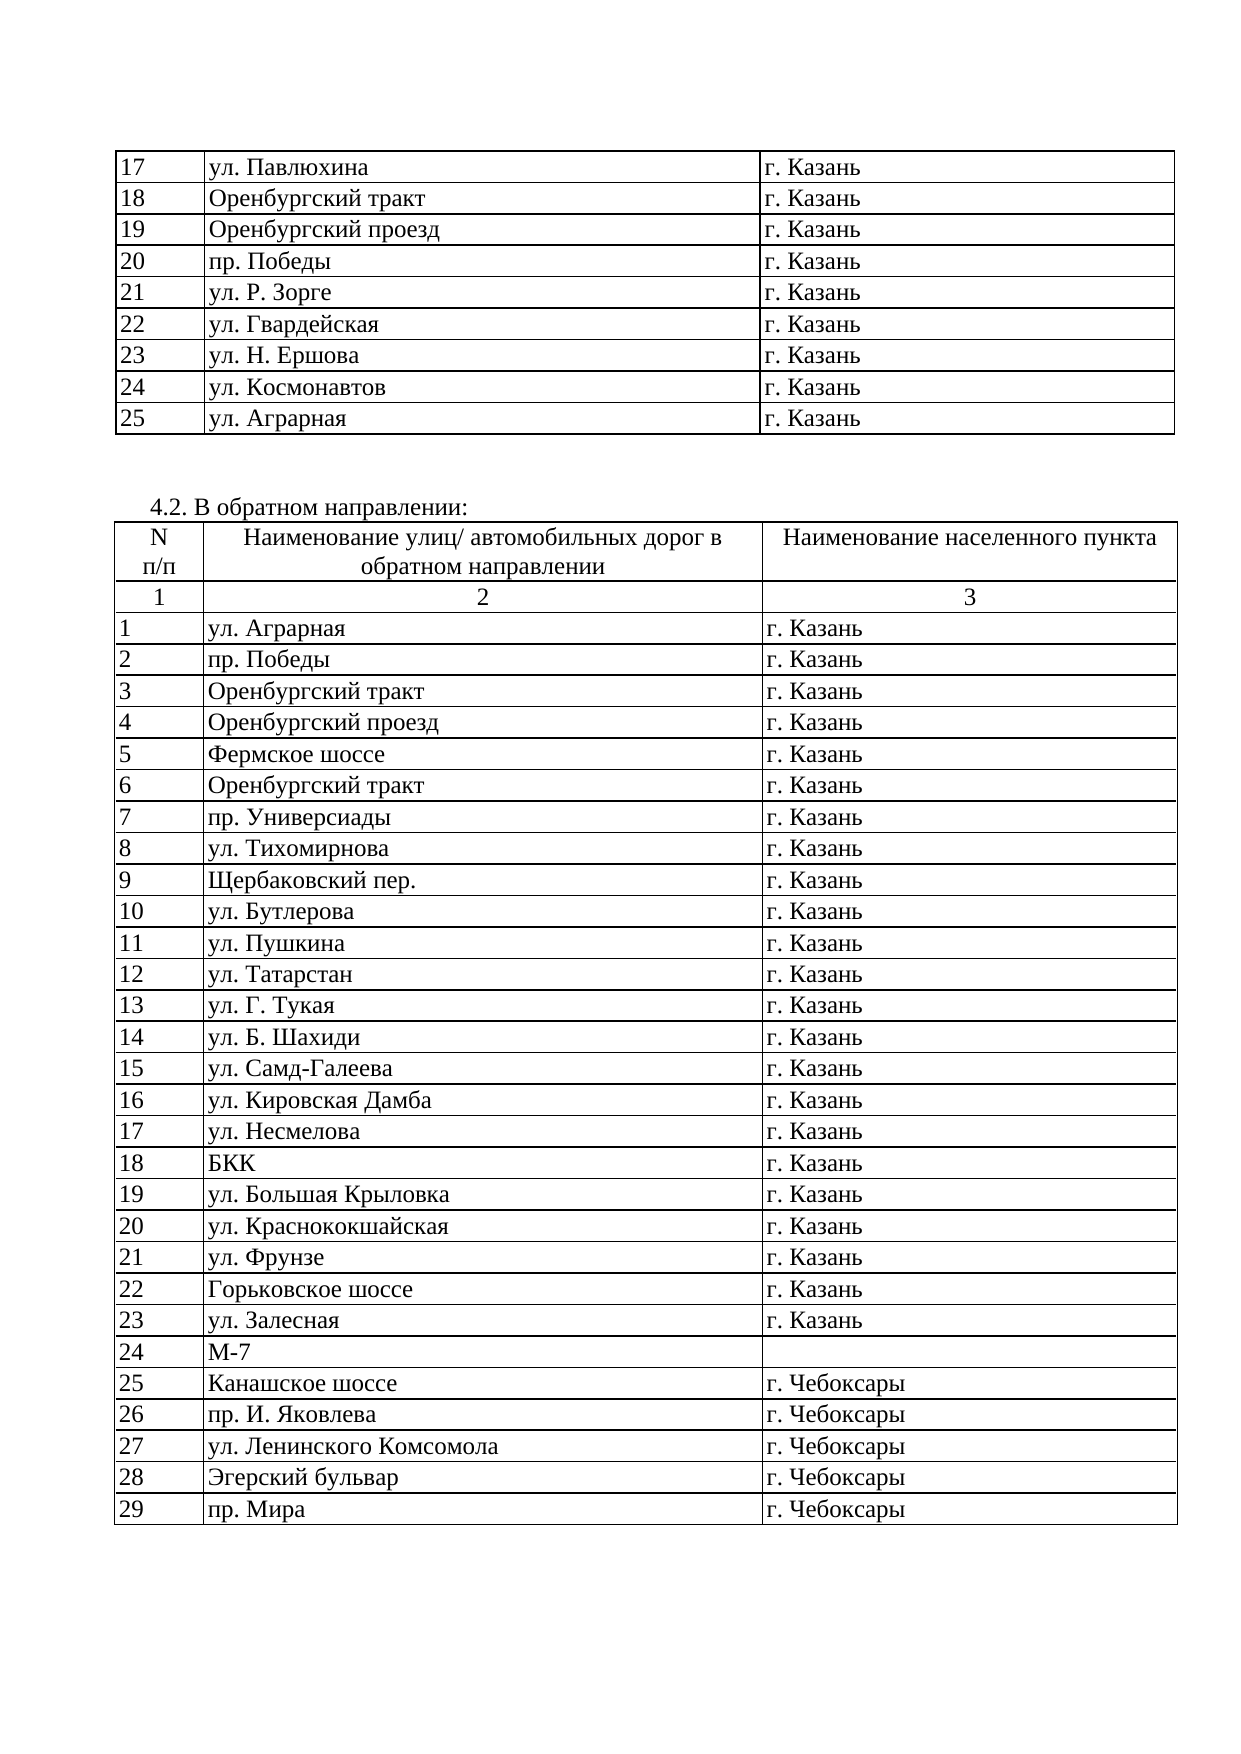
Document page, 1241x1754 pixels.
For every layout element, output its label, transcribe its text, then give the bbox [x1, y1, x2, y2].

table_cell 23 [115, 1305, 203, 1335]
table_cell 27 [115, 1430, 203, 1461]
table_cell 17 [117, 152, 204, 181]
table_cell г. Казань [763, 1146, 1177, 1178]
table_cell 5 [115, 738, 203, 769]
table_cell г. Казань [763, 832, 1177, 863]
table_cell г. Казань [763, 926, 1177, 957]
table_cell ул. Бутлерова [204, 896, 762, 926]
table_cell Горьковское шоссе [204, 1274, 762, 1303]
text 4.2. В обратном направлении: [150, 492, 1090, 521]
table_cell Оренбургский тракт [205, 183, 759, 213]
table_cell г. Казань [763, 958, 1177, 989]
table_cell ул. Кировская Дамба [204, 1085, 762, 1115]
table_cell ул. Пушкина [204, 928, 762, 957]
table_cell ул. Большая Крыловка [204, 1179, 762, 1209]
table_cell ул. Г. Тукая [204, 991, 762, 1020]
table_cell г. Казань [763, 1272, 1177, 1303]
table_cell ул. Гвардейская [205, 309, 759, 339]
table_cell г. Казань [761, 340, 1174, 370]
table_cell 6 [115, 770, 203, 800]
table_cell ул. Р. Зорге [205, 277, 759, 307]
table_header Наименование улиц/ автомобильных дорог в обратном направлении [204, 523, 762, 580]
table_cell 28 [115, 1462, 203, 1492]
table_cell 14 [115, 1021, 203, 1052]
table_cell г. Казань [763, 1020, 1177, 1052]
table_cell г. Казань [763, 737, 1177, 769]
table_cell Оренбургский тракт [204, 770, 762, 800]
table_cell Фермское шоссе [204, 739, 762, 769]
table_cell г. Казань [763, 989, 1177, 1020]
table_cell Оренбургский проезд [204, 707, 762, 737]
table_cell 19 [117, 215, 204, 244]
table_cell 3 [115, 675, 203, 706]
table_cell г. Казань [763, 674, 1177, 706]
table_header N п/п [115, 523, 203, 580]
table_cell ул. Аграрная [204, 613, 762, 643]
table_cell ул. Залесная [204, 1305, 762, 1335]
table_cell ул. Аграрная [205, 403, 759, 433]
table_cell 1 [115, 581, 203, 611]
table_cell ул. Фрунзе [204, 1242, 762, 1272]
table_cell ул. Н. Ершова [205, 340, 759, 370]
table_cell пр. Победы [204, 645, 762, 674]
table_cell г. Казань [763, 706, 1177, 737]
table_cell г. Казань [761, 277, 1174, 307]
table_cell 17 [115, 1116, 203, 1146]
table_cell ул. Самд-Галеева [204, 1053, 762, 1083]
table_cell 24 [117, 372, 204, 402]
table_cell 22 [115, 1273, 203, 1303]
table_cell г. Казань [763, 643, 1177, 674]
table_cell 11 [115, 927, 203, 957]
table_cell Оренбургский тракт [204, 676, 762, 706]
table_cell 2 [115, 644, 203, 674]
table_cell 8 [115, 833, 203, 863]
table_cell Канашское шоссе [204, 1368, 762, 1398]
table_cell БКК [204, 1148, 762, 1178]
table_cell 16 [115, 1084, 203, 1115]
table_cell 1 [115, 613, 203, 643]
table_cell ул. Павлюхина [205, 152, 759, 181]
table_cell пр. Универсиады [204, 802, 762, 832]
table_header Наименование населенного пункта [763, 523, 1177, 580]
table_cell г. Чебоксары [763, 1398, 1177, 1429]
table_cell 13 [115, 990, 203, 1020]
table_cell 2 [204, 582, 762, 611]
table_cell ул. Краснококшайская [204, 1211, 762, 1241]
table_cell г. Казань [763, 1115, 1177, 1146]
table_cell г. Чебоксары [763, 1429, 1177, 1461]
table_cell г. Казань [763, 1209, 1177, 1241]
table_cell 4 [115, 707, 203, 737]
table_cell ул. Ленинского Комсомола [204, 1431, 762, 1461]
table_cell 25 [117, 403, 204, 433]
table_cell 3 [763, 580, 1177, 611]
table_cell г. Чебоксары [763, 1492, 1177, 1524]
table_cell 21 [115, 1242, 203, 1272]
table_cell 21 [117, 277, 204, 307]
table_cell г. Казань [761, 403, 1174, 433]
table_cell 18 [115, 1147, 203, 1178]
table_cell г. Казань [763, 1241, 1177, 1272]
table_cell г. Казань [763, 895, 1177, 926]
table_cell г. Казань [761, 215, 1174, 244]
table_cell г. Казань [763, 863, 1177, 894]
table_cell М-7 [204, 1337, 762, 1366]
table_cell 29 [115, 1493, 203, 1524]
table_cell г. Казань [763, 1178, 1177, 1209]
table_cell пр. Мира [204, 1494, 762, 1524]
table_cell г. Казань [763, 1304, 1177, 1335]
table_cell 18 [117, 183, 204, 213]
table_cell пр. Победы [205, 246, 759, 276]
table_cell ул. Татарстан [204, 959, 762, 989]
table_cell г. Казань [763, 800, 1177, 832]
table_cell [763, 1335, 1177, 1366]
table_cell пр. И. Яковлева [204, 1400, 762, 1429]
table_cell 24 [115, 1336, 203, 1366]
table_cell 10 [115, 896, 203, 926]
table_cell г. Казань [761, 183, 1174, 213]
table_cell 12 [115, 959, 203, 989]
table_cell 9 [115, 864, 203, 894]
table_cell ул. Тихомирнова [204, 833, 762, 863]
table_cell г. Казань [761, 246, 1174, 276]
table_cell 22 [117, 309, 204, 339]
table_cell ул. Б. Шахиди [204, 1022, 762, 1052]
table_cell Эгерский бульвар [204, 1462, 762, 1492]
table_cell 20 [117, 246, 204, 276]
table_cell г. Чебоксары [763, 1366, 1177, 1398]
table_cell 7 [115, 801, 203, 832]
table_cell ул. Несмелова [204, 1116, 762, 1146]
table_cell 19 [115, 1179, 203, 1209]
table_cell ул. Космонавтов [205, 372, 759, 402]
table_cell Оренбургский проезд [205, 215, 759, 244]
table_cell г. Казань [761, 309, 1174, 339]
table_cell г. Казань [761, 372, 1174, 402]
table_cell г. Чебоксары [763, 1461, 1177, 1492]
table_cell 20 [115, 1210, 203, 1241]
table_cell г. Казань [763, 1052, 1177, 1083]
table_cell Щербаковский пер. [204, 865, 762, 894]
table_cell г. Казань [763, 1083, 1177, 1115]
table_cell г. Казань [763, 611, 1177, 643]
table_cell 23 [117, 340, 204, 370]
table_cell г. Казань [763, 769, 1177, 800]
table_cell 25 [115, 1368, 203, 1398]
table_cell 15 [115, 1053, 203, 1083]
table_cell 26 [115, 1399, 203, 1429]
table_cell г. Казань [761, 152, 1174, 181]
